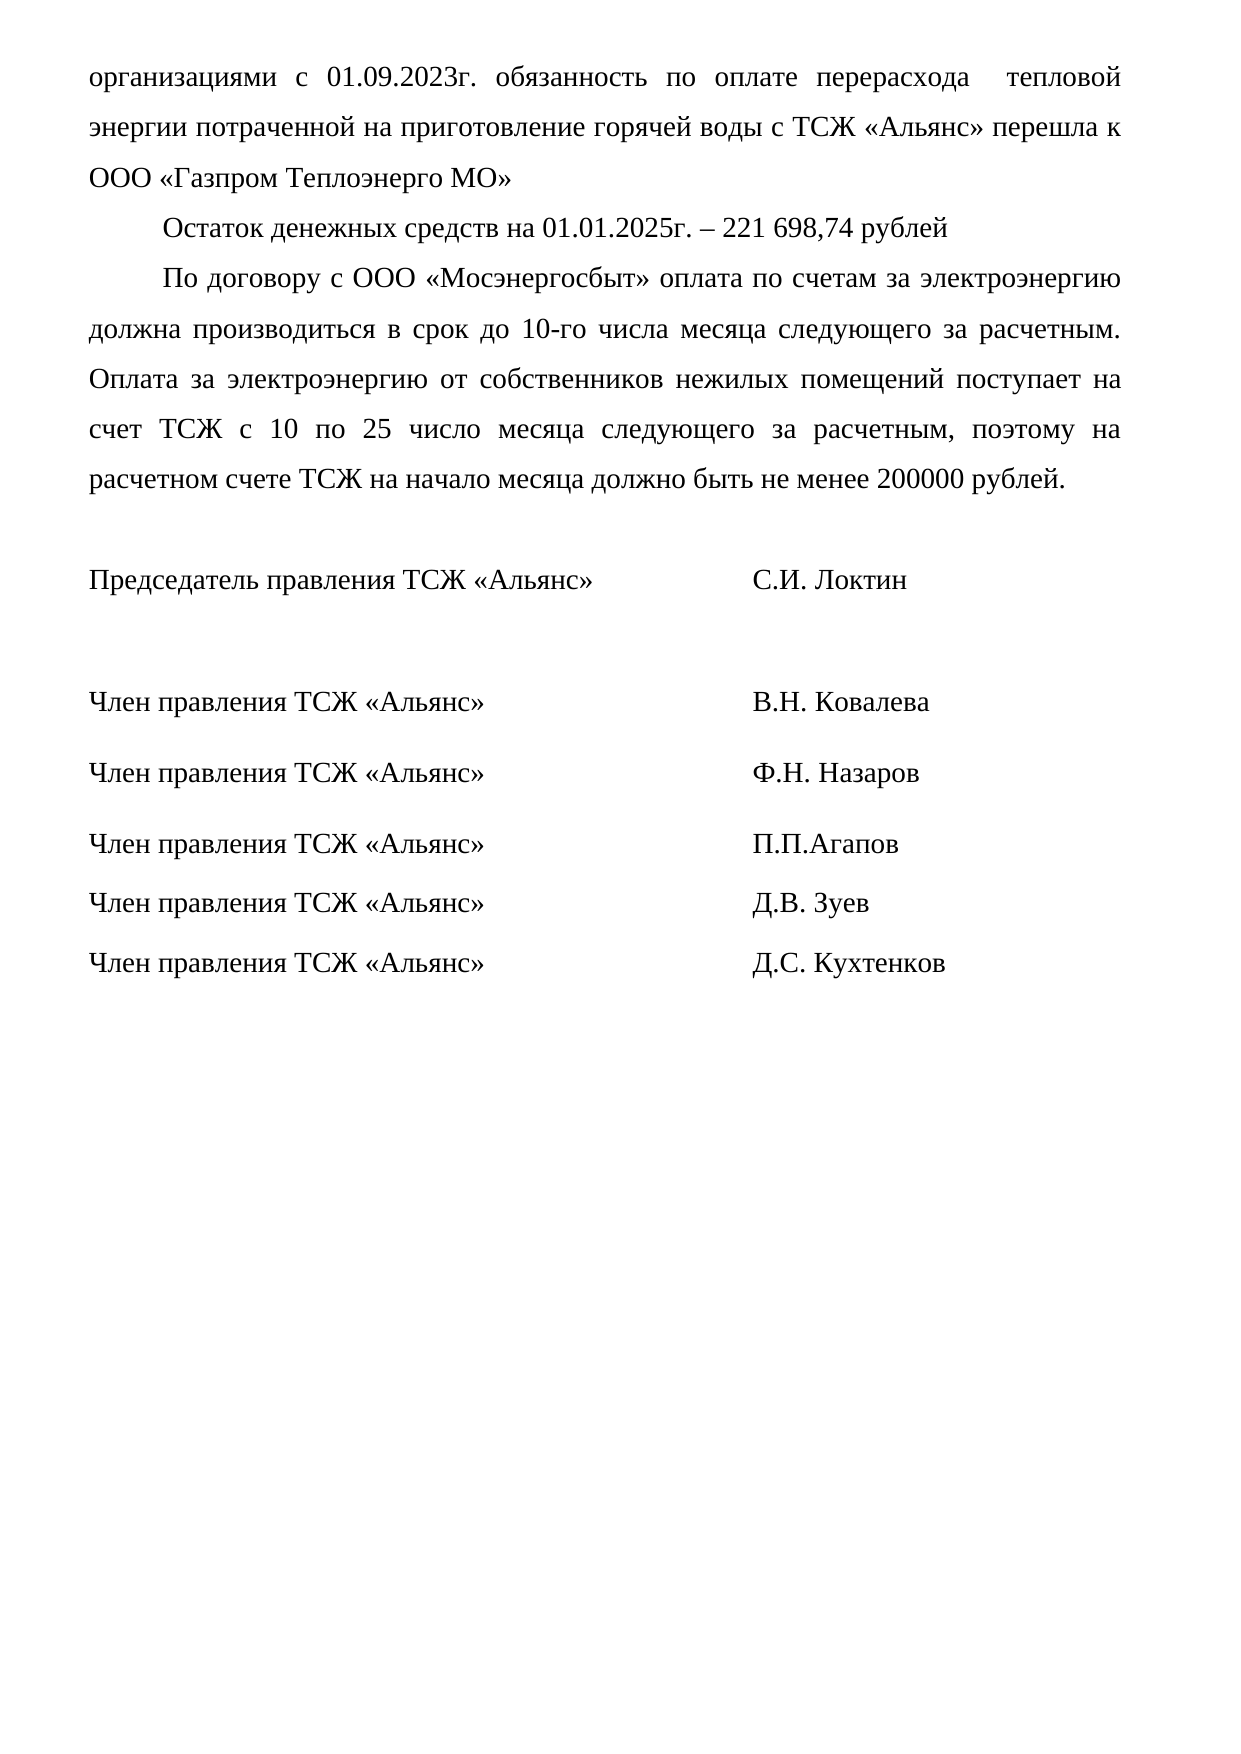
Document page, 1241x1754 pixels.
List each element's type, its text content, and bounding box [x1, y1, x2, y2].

text Член правления ТСЖ «Альянс» Д.С. Кухтенков [88, 945, 1122, 978]
text Остаток денежных средств на 01.01.2025г. – 221 698,74 рублей [88, 210, 1122, 244]
text Член правления ТСЖ «Альянс» В.Н. Ковалева [88, 684, 1122, 717]
text Председатель правления ТСЖ «Альянс» С.И. Локтин [88, 562, 1122, 596]
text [88, 59, 1122, 193]
text Член правления ТСЖ «Альянс» Ф.Н. Назаров [88, 755, 1122, 788]
text Член правления ТСЖ «Альянс» Д.В. Зуев [88, 885, 1122, 919]
text Член правления ТСЖ «Альянс» П.П.Агапов [88, 826, 1122, 859]
text По договору с ООО «Мосэнергосбыт» оплата по счетам за электроэнергию должна производиться в срок до 10-го числа месяца следующего за расчетным. Оплата за электроэнергию от собственников нежилых помещений поступает на счет ТСЖ с 10 по 25 число месяца следующего за расчетным, поэтому на расчетном счете ТСЖ на начало месяца должно быть не менее 200000 рублей. [88, 260, 1122, 495]
